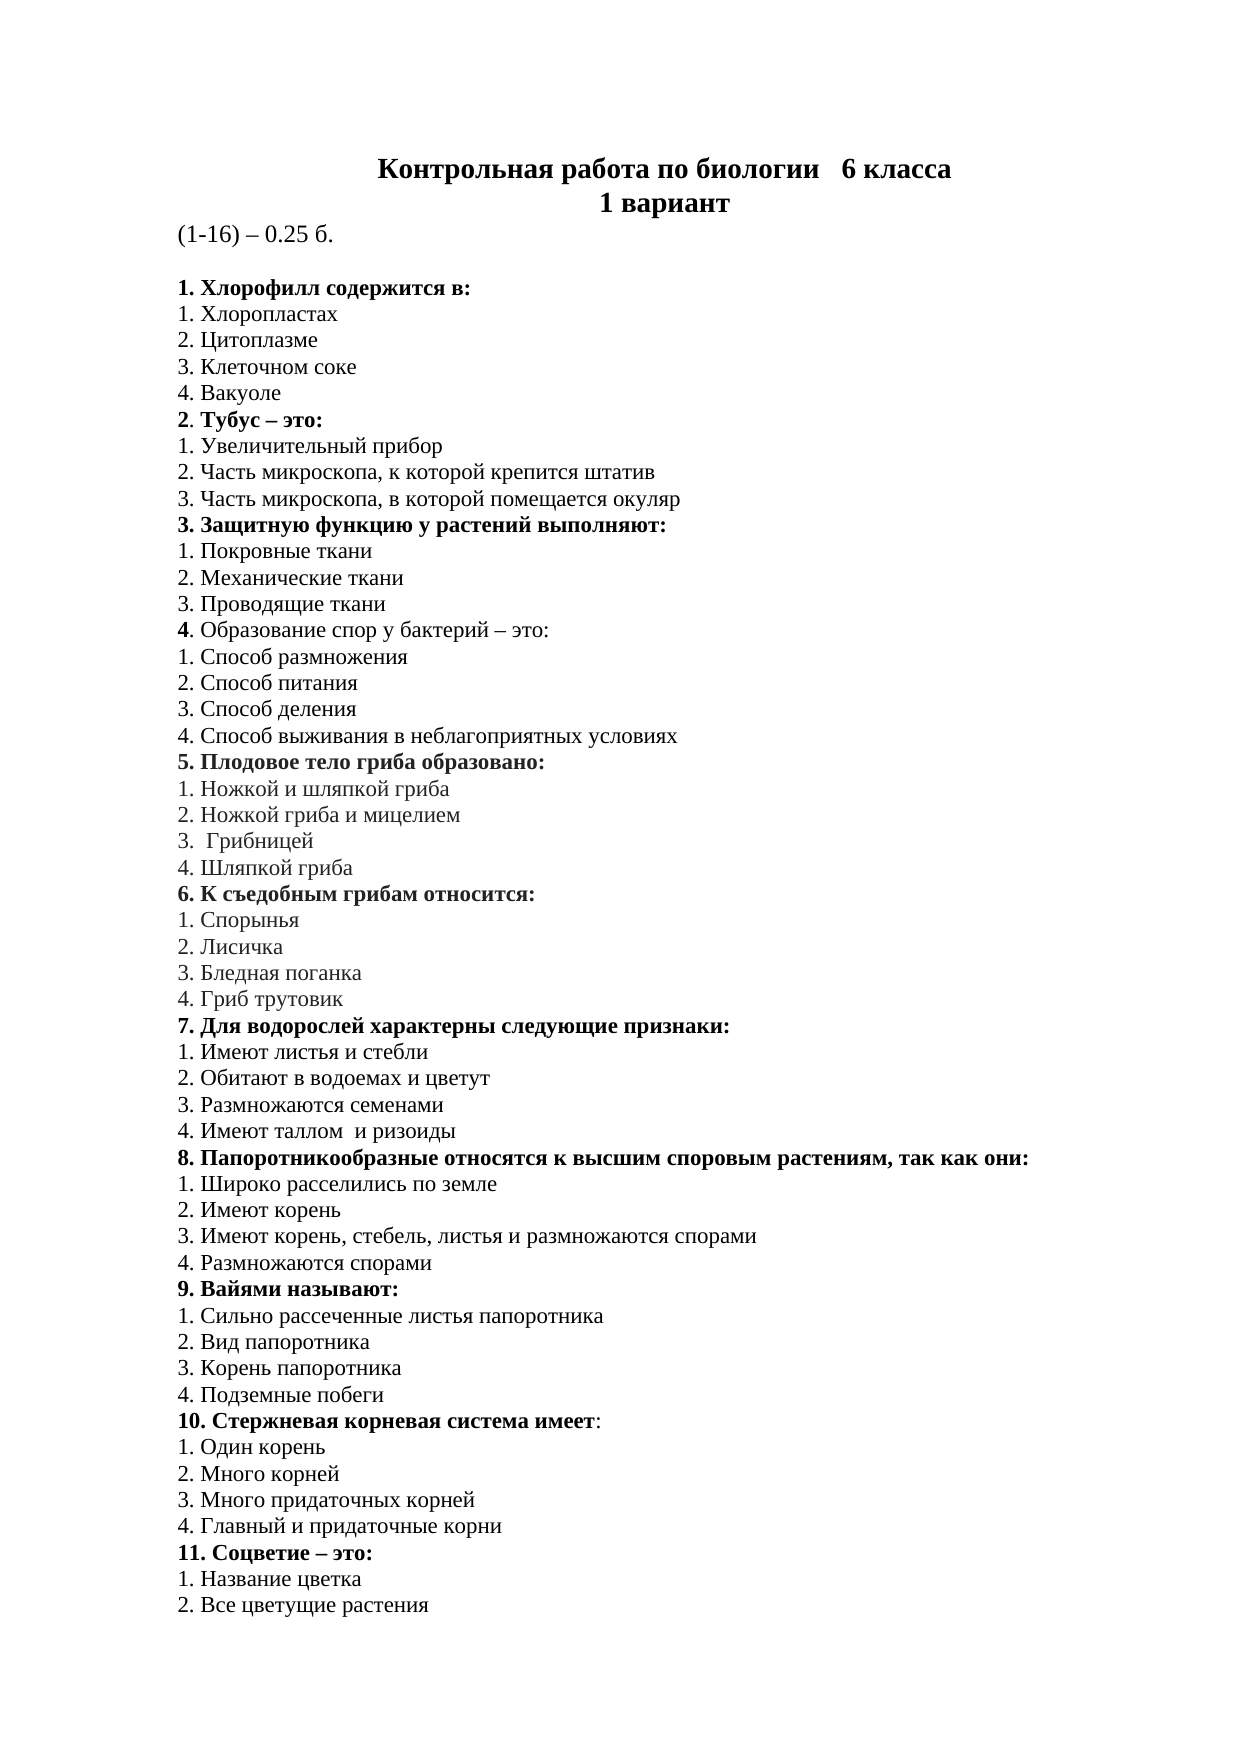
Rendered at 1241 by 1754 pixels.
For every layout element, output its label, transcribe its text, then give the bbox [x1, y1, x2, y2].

text 1. Широко расселились по земле [177, 1170, 1152, 1196]
text 1. Имеют листья и стебли [177, 1038, 1152, 1064]
text 6. К съедобным грибам относится: [177, 880, 1152, 906]
text 9. Вайями называют: [177, 1275, 1152, 1302]
text 1. Увеличительный прибор [177, 432, 1152, 458]
text 2. Все цветущие растения [177, 1592, 1152, 1618]
text 3. Много придаточных корней [177, 1486, 1152, 1512]
text 2. Цитоплазме [177, 327, 1152, 353]
text 1. Сильно рассеченные листья папоротника [177, 1302, 1152, 1328]
text 1. Ножкой и шляпкой гриба 2. Ножкой гриба и мицелием [177, 774, 1152, 827]
text 4. Гриб трутовик [177, 985, 1152, 1012]
text 10. Стержневая корневая система имеет: [177, 1407, 1152, 1433]
text 4. Образование спор у бактерий – это: [177, 616, 1152, 643]
text 4. Способ выживания в неблагоприятных условиях [177, 722, 1152, 748]
text 2. Вид папоротника [177, 1328, 1152, 1354]
text 7. Для водорослей характерны следующие признаки: [177, 1012, 1152, 1038]
text 1. Покровные ткани [177, 537, 1152, 564]
text 2. Способ питания [177, 669, 1152, 696]
text 3. Размножаются семенами [177, 1091, 1152, 1117]
text 3. Корень папоротника [177, 1354, 1152, 1381]
text 2. Часть микроскопа, к которой крепится штатив [177, 458, 1152, 485]
text 1. Спорынья [177, 906, 1152, 933]
text 1. Один корень [177, 1433, 1152, 1460]
text 3. Способ деления [177, 696, 1152, 722]
text 8. Папоротникообразные относятся к высшим споровым растениям, так как они: [177, 1143, 1152, 1170]
text 4. Имеют таллом и ризоиды [177, 1117, 1152, 1143]
text 3. Грибницей 4. Шляпкой гриба [177, 827, 1152, 880]
text 2. Обитают в водоемах и цветут [177, 1064, 1152, 1091]
text 4. Подземные побеги [177, 1381, 1152, 1407]
text 3. Имеют корень, стебель, листья и размножаются спорами [177, 1223, 1152, 1249]
text 1. Хлоропластах [177, 300, 1152, 327]
text 3. Проводящие ткани [177, 590, 1152, 616]
text (1-16) – 0.25 б. [177, 219, 1152, 247]
text 4. Главный и придаточные корни [177, 1512, 1152, 1539]
text 1. Название цветка [177, 1565, 1152, 1592]
text 1 вариант [177, 185, 1152, 219]
text 5. Плодовое тело гриба образовано: [177, 748, 1152, 774]
text 4. Вакуоле [177, 379, 1152, 406]
text 3. Бледная поганка [177, 959, 1152, 985]
text 4. Размножаются спорами [177, 1249, 1152, 1275]
text 1. Хлорофилл содержится в: [177, 274, 1152, 300]
text 2. Тубус – это: [177, 406, 1152, 432]
text 11. Соцветие – это: [177, 1539, 1152, 1565]
text Контрольная работа по биологии 6 класса [177, 152, 1152, 185]
text 2. Имеют корень [177, 1196, 1152, 1223]
text 3. Защитную функцию у растений выполняют: [177, 511, 1152, 537]
text 2. Лисичка [177, 933, 1152, 959]
text 2. Механические ткани [177, 564, 1152, 590]
text 3. Клеточном соке [177, 353, 1152, 379]
text 3. Часть микроскопа, в которой помещается окуляр [177, 485, 1152, 511]
text 1. Способ размножения [177, 643, 1152, 669]
text 2. Много корней [177, 1460, 1152, 1486]
